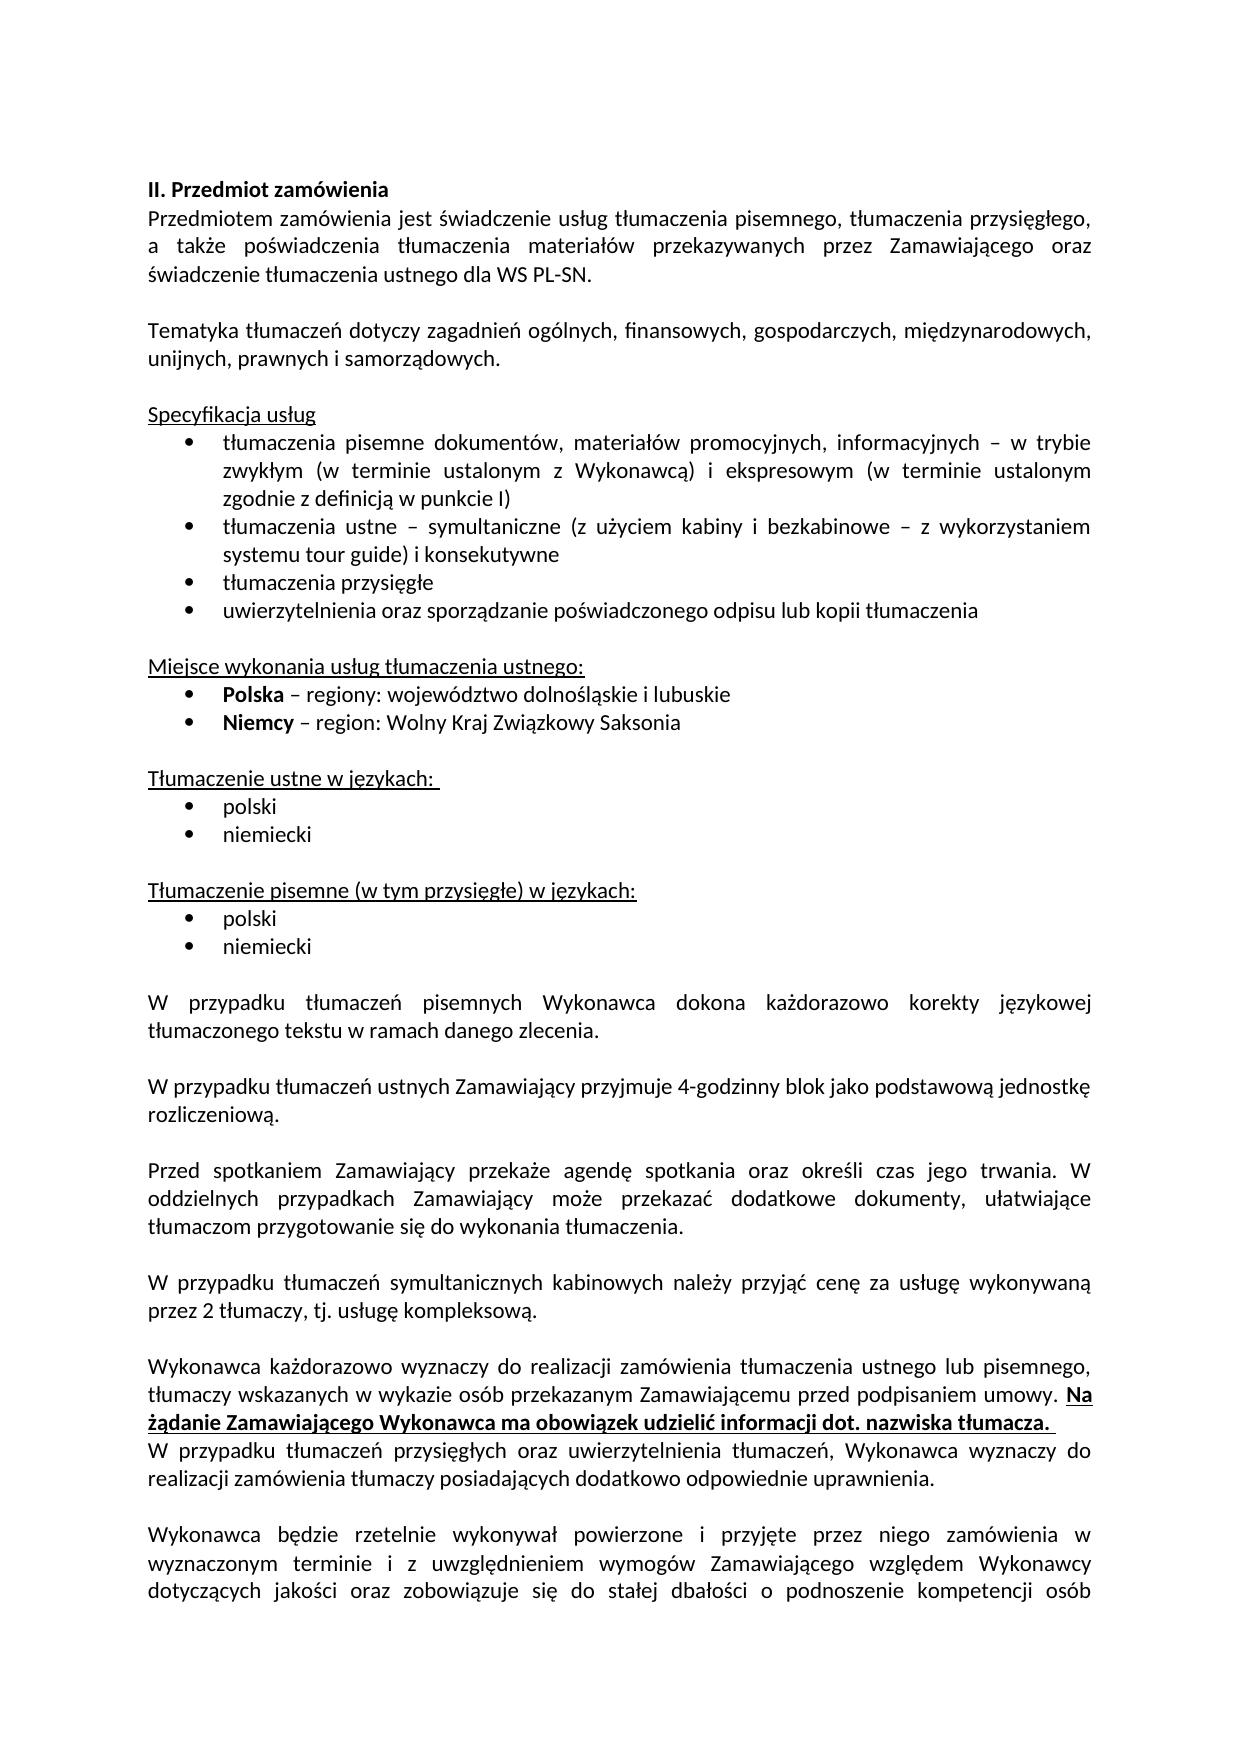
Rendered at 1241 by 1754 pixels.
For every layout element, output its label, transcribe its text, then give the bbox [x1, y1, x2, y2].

text Specyfikacja usług [148, 400, 1093, 428]
list Polska – regiony: województwo dolnośląskie i lubuskie [185, 680, 1093, 708]
text W przypadku tłumaczeń pisemnych Wykonawca dokona każdorazowo korekty językowej tłumaczonego tekstu w ramach danego zlecenia. [148, 988, 1093, 1044]
text Tematyka tłumaczeń dotyczy zagadnień ogólnych, finansowych, gospodarczych, międzynarodowych, unijnych, prawnych i samorządowych. [148, 316, 1093, 372]
list tłumaczenia pisemne dokumentów, materiałów promocyjnych, informacyjnych – w trybie zwykłym (w terminie ustalonym z Wykonawcą) i ekspresowym (w terminie ustalonym zgodnie z definicją w punkcie I) [185, 428, 1093, 512]
list tłumaczenia ustne – symultaniczne (z użyciem kabiny i bezkabinowe – z wykorzystaniem systemu tour guide) i konsekutywne [185, 512, 1093, 568]
list Niemcy – region: Wolny Kraj Związkowy Saksonia [185, 708, 1093, 736]
text Przed spotkaniem Zamawiający przekaże agendę spotkania oraz określi czas jego trwania. W oddzielnych przypadkach Zamawiający może przekazać dodatkowe dokumenty, ułatwiające tłumaczom przygotowanie się do wykonania tłumaczenia. [148, 1156, 1093, 1240]
text II. Przedmiot zamówienia [148, 176, 1093, 204]
text Wykonawca każdorazowo wyznaczy do realizacji zamówienia tłumaczenia ustnego lub pisemnego, tłumaczy wskazanych w wykazie osób przekazanym Zamawiającemu przed podpisaniem umowy. Na żądanie Zamawiającego Wykonawca ma obowiązek udzielić informacji dot. nazwiska tłumacza. [148, 1352, 1093, 1437]
list niemiecki [185, 820, 1093, 848]
text Przedmiotem zamówienia jest świadczenie usług tłumaczenia pisemnego, tłumaczenia przysięgłego, a także poświadczenia tłumaczenia materiałów przekazywanych przez Zamawiającego oraz świadczenie tłumaczenia ustnego dla WS PL-SN. [148, 204, 1093, 288]
list polski [185, 904, 1093, 932]
list uwierzytelnienia oraz sporządzanie poświadczonego odpisu lub kopii tłumaczenia [185, 596, 1093, 624]
list tłumaczenia przysięgłe [185, 568, 1093, 596]
list niemiecki [185, 932, 1093, 960]
text W przypadku tłumaczeń ustnych Zamawiający przyjmuje 4-godzinny blok jako podstawową jednostkę rozliczeniową. [148, 1072, 1093, 1128]
text W przypadku tłumaczeń przysięgłych oraz uwierzytelnienia tłumaczeń, Wykonawca wyznaczy do realizacji zamówienia tłumaczy posiadających dodatkowo odpowiednie uprawnienia. [148, 1437, 1093, 1493]
text Miejsce wykonania usług tłumaczenia ustnego: [148, 652, 1093, 680]
text W przypadku tłumaczeń symultanicznych kabinowych należy przyjąć cenę za usługę wykonywaną przez 2 tłumaczy, tj. usługę kompleksową. [148, 1268, 1093, 1324]
list polski [185, 792, 1093, 820]
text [148, 1521, 1093, 1605]
text Tłumaczenie ustne w językach: [148, 764, 1093, 792]
text Tłumaczenie pisemne (w tym przysięgłe) w językach: [148, 876, 1093, 904]
